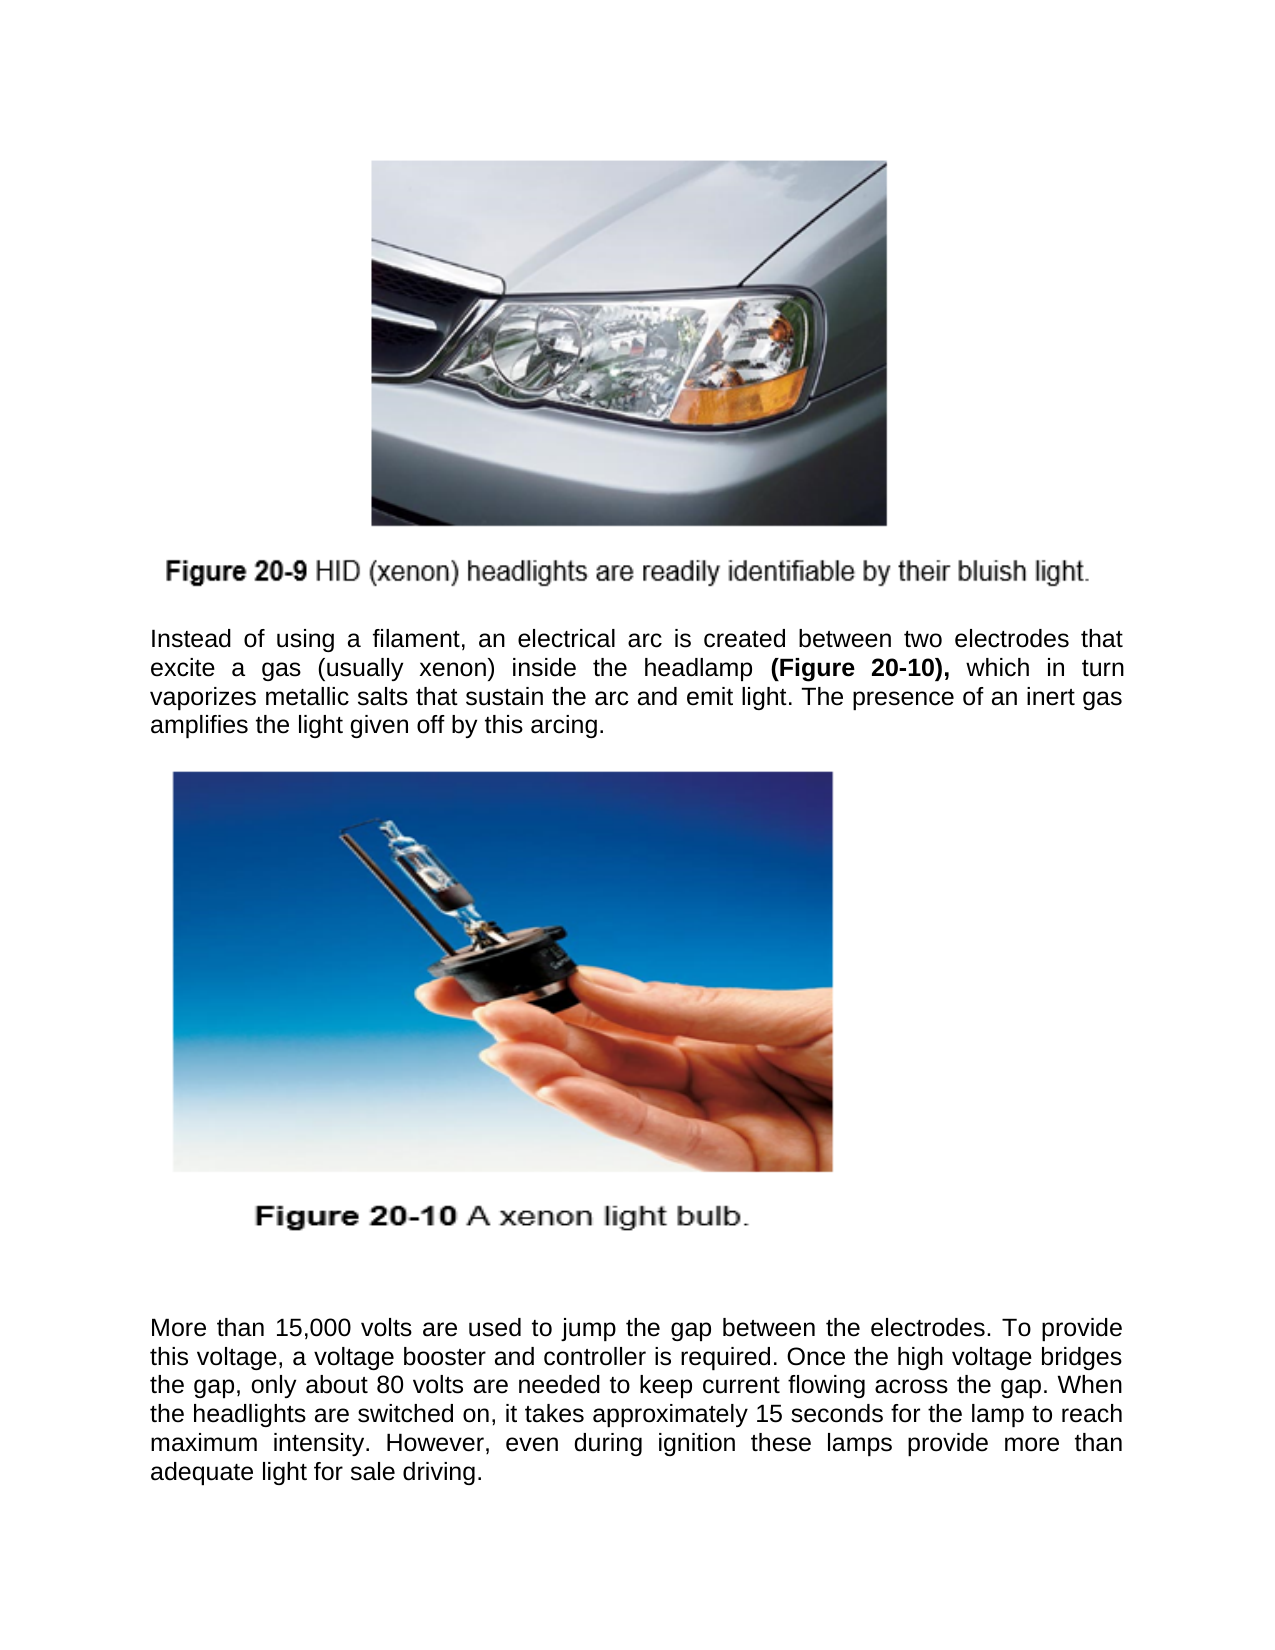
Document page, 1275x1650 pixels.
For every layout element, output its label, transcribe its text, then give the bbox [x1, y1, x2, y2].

picture [150, 150, 1099, 600]
text More than 15,000 volts are used to jump the gap between the electrodes. To provide this voltage, a voltage booster and controller is required. Once the high voltage bridges the gap, only about 80 volts are needed to keep current flowing across the gap. When the headlights are switched on, it takes approximately 15 seconds for the lamp to reach maximum intensity. However, even during ignition these lamps provide more than adequate light for sale driving. [150, 1313, 1125, 1485]
picture [150, 764, 857, 1237]
text Instead of using a filament, an electrical arc is created between two electrodes that excite a gas (usually xenon) inside the headlamp (Figure 20-10), which in turn vaporizes metallic salts that sustain the arc and emit light. The presence of an inert gas amplifies the light given off by this arcing. [150, 624, 1125, 739]
